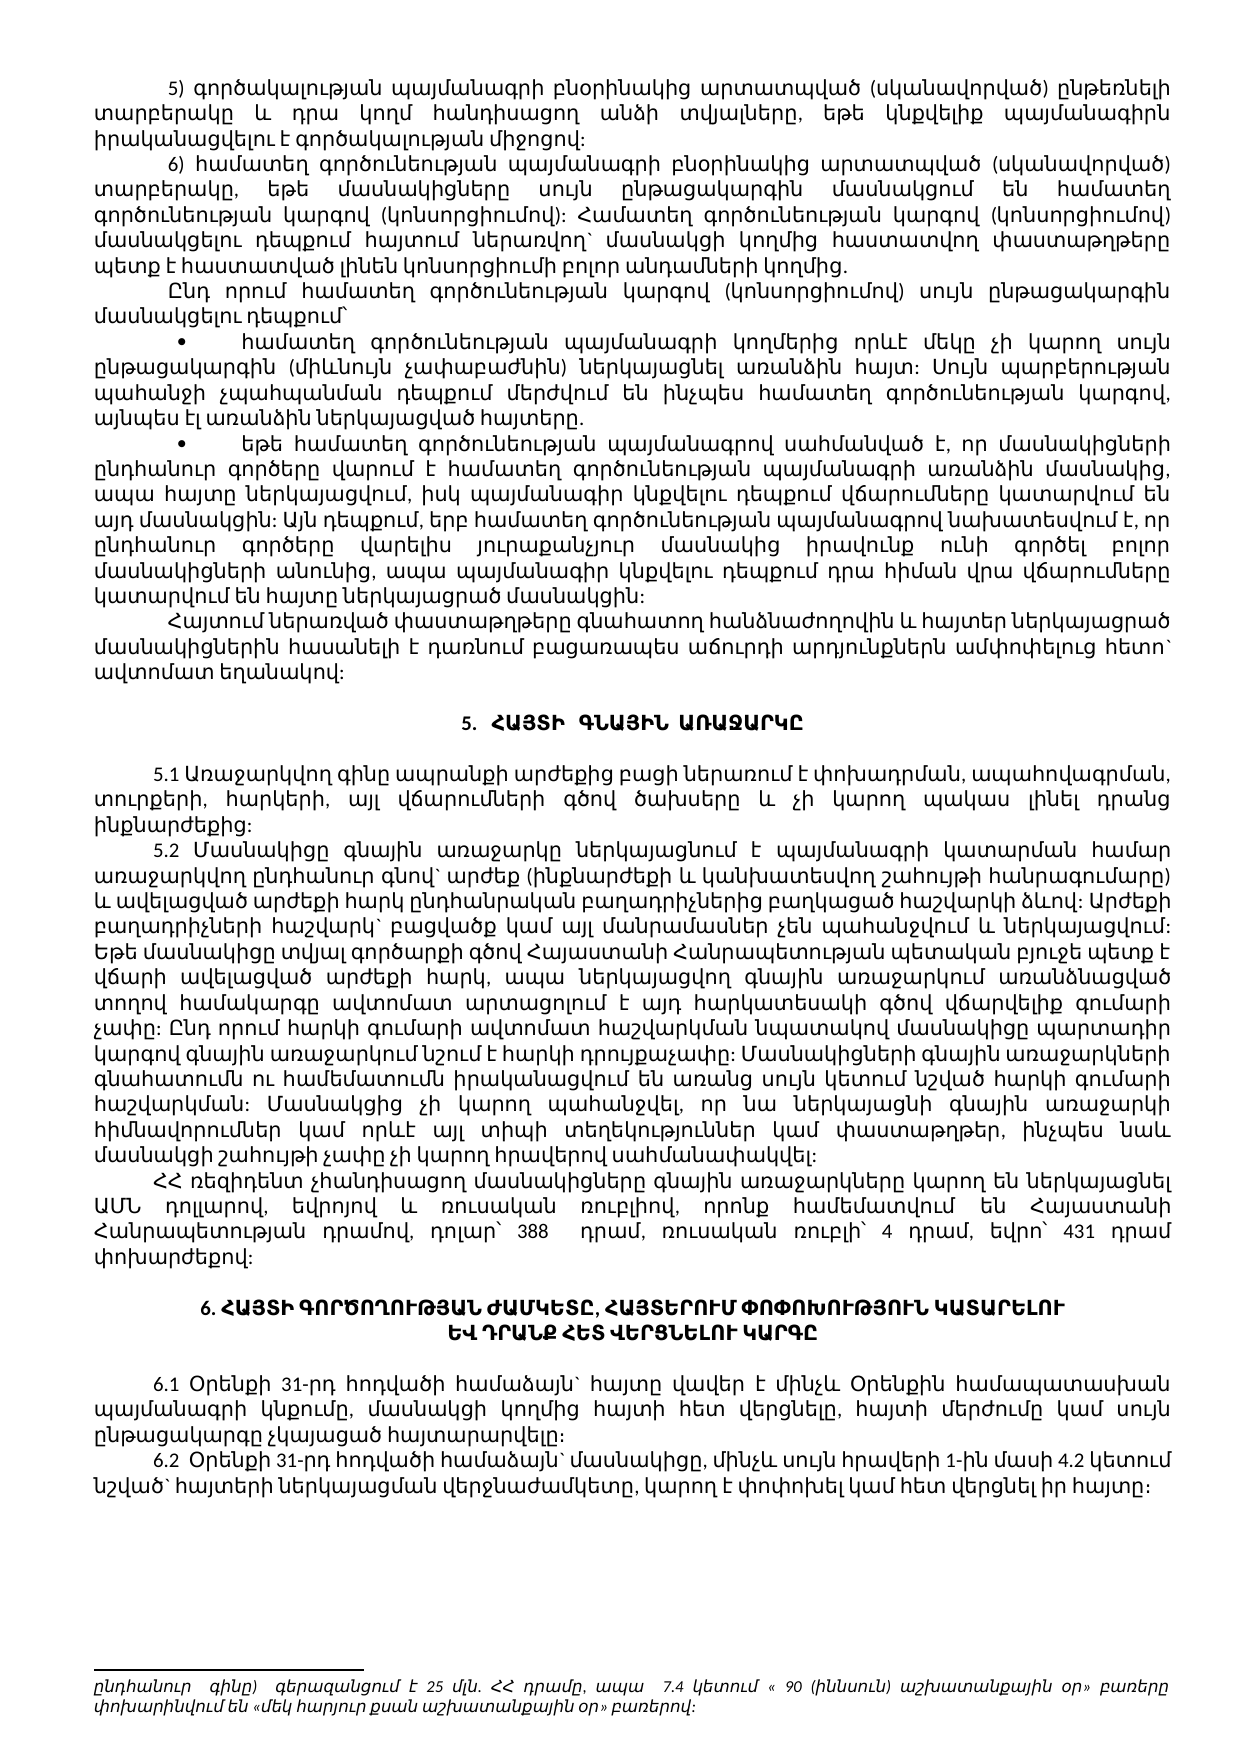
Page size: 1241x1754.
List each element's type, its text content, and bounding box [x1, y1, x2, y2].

text 5.1 Առաջարկվող գինը ապրանքի արժեքից բացի ներառում է փոխադրման, ապահովագրման, տուրքերի, հարկերի, այլ վճարումների գծով ծախսերը և չի կարող պակաս լինել դրանց ինքնարժեքից: [94, 761, 1171, 837]
text 6.2 Օրենքի 31-րդ հոդվածի համաձայն` մասնակիցը, մինչև սույն հրավերի 1-ին մասի 4.2 կետում նշված` հայտերի ներկայացման վերջնաժամկետը, կարող է փոփոխել կամ հետ վերցնել իր հայտը։ [94, 1447, 1171, 1498]
text Ընդ որում համատեղ գործունեության կարգով (կոնսորցիումով) սույն ընթացակարգին մասնակցելու դեպքում՝ [94, 278, 1171, 329]
text 6. ՀԱՅՏԻ ԳՈՐԾՈՂՈՒԹՅԱՆ ԺԱՄԿԵՏԸ, ՀԱՅՏԵՐՈՒՄ ՓՈՓՈԽՈՒԹՅՈՒՆ ԿԱՏԱՐԵԼՈՒ [94, 1295, 1171, 1320]
list եթե համատեղ գործունեության պայմանագրով սահմանված է, որ մասնակիցների ընդհանուր գործերը վարում է համատեղ գործունեության պայմանագրի առանձին մասնակից, ապա հայտը ներկայացվում, իսկ պայմանագիր կնքվելու դեպքում վճարումները կատարվում են այդ մասնակցին: Այն դեպքում, երբ համատեղ գործունեության պայմանագրով նախատեսվում է, որ ընդհանուր գործերը վարելիս յուրաքանչյուր մասնակից իրավունք ունի գործել բոլոր մասնակիցների անունից, ապա պայմանագիր կնքվելու դեպքում դրա հիման վրա վճարումները կատարվում են հայտը ներկայացրած մասնակցին: [94, 431, 1171, 609]
text ՀՀ ռեզիդենտ չհանդիսացող մասնակիցները գնային առաջարկները կարող են ներկայացնել ԱՄՆ դոլլարով, եվրոյով և ռուսական ռուբլիով, որոնք համեմատվում են Հայաստանի Հանրապետության դրամով, դոլար՝ 388 դրամ, ռուսական ռուբլի՝ 4 դրամ, եվրո՝ 431 դրամ փոխարժեքով: [94, 1168, 1171, 1269]
text 5. ՀԱՅՏԻ ԳՆԱՅԻՆ ԱՌԱՋԱՐԿԸ [94, 710, 1171, 736]
text 6.1 Օրենքի 31-րդ հոդվածի համաձայն` հայտը վավեր է մինչև Օրենքին համապատասխան պայմանագրի կնքումը, մասնակցի կողմից հայտի հետ վերցնելը, հայտի մերժումը կամ սույն ընթացակարգը չկայացած հայտարարվելը։ [94, 1371, 1171, 1447]
text ԵՎ ԴՐԱՆՔ ՀԵՏ ՎԵՐՑՆԵԼՈՒ ԿԱՐԳԸ [94, 1320, 1171, 1346]
text Հայտում ներառված փաստաթղթերը գնահատող հանձնաժողովին և հայտեր ներկայացրած մասնակիցներին հասանելի է դառնում բացառապես աճուրդի արդյունքներն ամփոփելուց հետո` ավտոմատ եղանակով: [94, 609, 1171, 685]
list համատեղ գործունեության պայմանագրի կողմերից որևէ մեկը չի կարող սույն ընթացակարգին (միևնույն չափաբաժնին) ներկայացնել առանձին հայտ: Սույն պարբերության պահանջի չպահպանման դեպքում մերժվում են ինչպես համատեղ գործունեության կարգով, այնպես էլ առանձին ներկայացված հայտերը. [94, 329, 1171, 431]
text 5.2 Մասնակիցը գնային առաջարկը ներկայացնում է պայմանագրի կատարման համար առաջարկվող ընդհանուր գնով` արժեք (ինքնարժեքի և կանխատեսվող շահույթի հանրագումարը) և ավելացված արժեքի հարկ ընդհանրական բաղադրիչներից բաղկացած հաշվարկի ձևով: Արժեքի բաղադրիչների հաշվարկ` բացվածք կամ այլ մանրամասներ չեն պահանջվում և ներկայացվում: Եթե մասնակիցը տվյալ գործարքի գծով Հայաստանի Հանրապետության պետական բյուջե պետք է վճարի ավելացված արժեքի հարկ, ապա ներկայացվող գնային առաջարկում առանձնացված տողով համակարգը ավտոմատ արտացոլում է այդ հարկատեսակի գծով վճարվելիք գումարի չափը: Ընդ որում հարկի գումարի ավտոմատ հաշվարկման նպատակով մասնակիցը պարտադիր կարգով գնային առաջարկում նշում է հարկի դրույքաչափը: Մասնակիցների գնային առաջարկների գնահատումն ու համեմատումն իրականացվում են առանց սույն կետում նշված հարկի գումարի հաշվարկման: Մասնակցից չի կարող պահանջվել, որ նա ներկայացնի գնային առաջարկի հիմնավորումներ կամ որևէ այլ տիպի տեղեկություններ կամ փաստաթղթեր, ինչպես նաև մասնակցի շահույթի չափը չի կարող հրավերով սահմանափակվել: [94, 837, 1171, 1168]
text 5) գործակալության պայմանագրի բնօրինակից արտատպված (սկանավորված) ընթեռնելի տարբերակը և դրա կողմ հանդիսացող անձի տվյալները, եթե կնքվելիք պայմանագիրն իրականացվելու է գործակալության միջոցով: [94, 75, 1171, 151]
text 6) համատեղ գործունեության պայմանագրի բնօրինակից արտատպված (սկանավորված) տարբերակը, եթե մասնակիցները սույն ընթացակարգին մասնակցում են համատեղ գործունեության կարգով (կոնսորցիումով): Համատեղ գործունեության կարգով (կոնսորցիումով) մասնակցելու դեպքում հայտում ներառվող` մասնակցի կողմից հաստատվող փաստաթղթերը պետք է հաստատված լինեն կոնսորցիումի բոլոր անդամների կողմից. [94, 151, 1171, 278]
